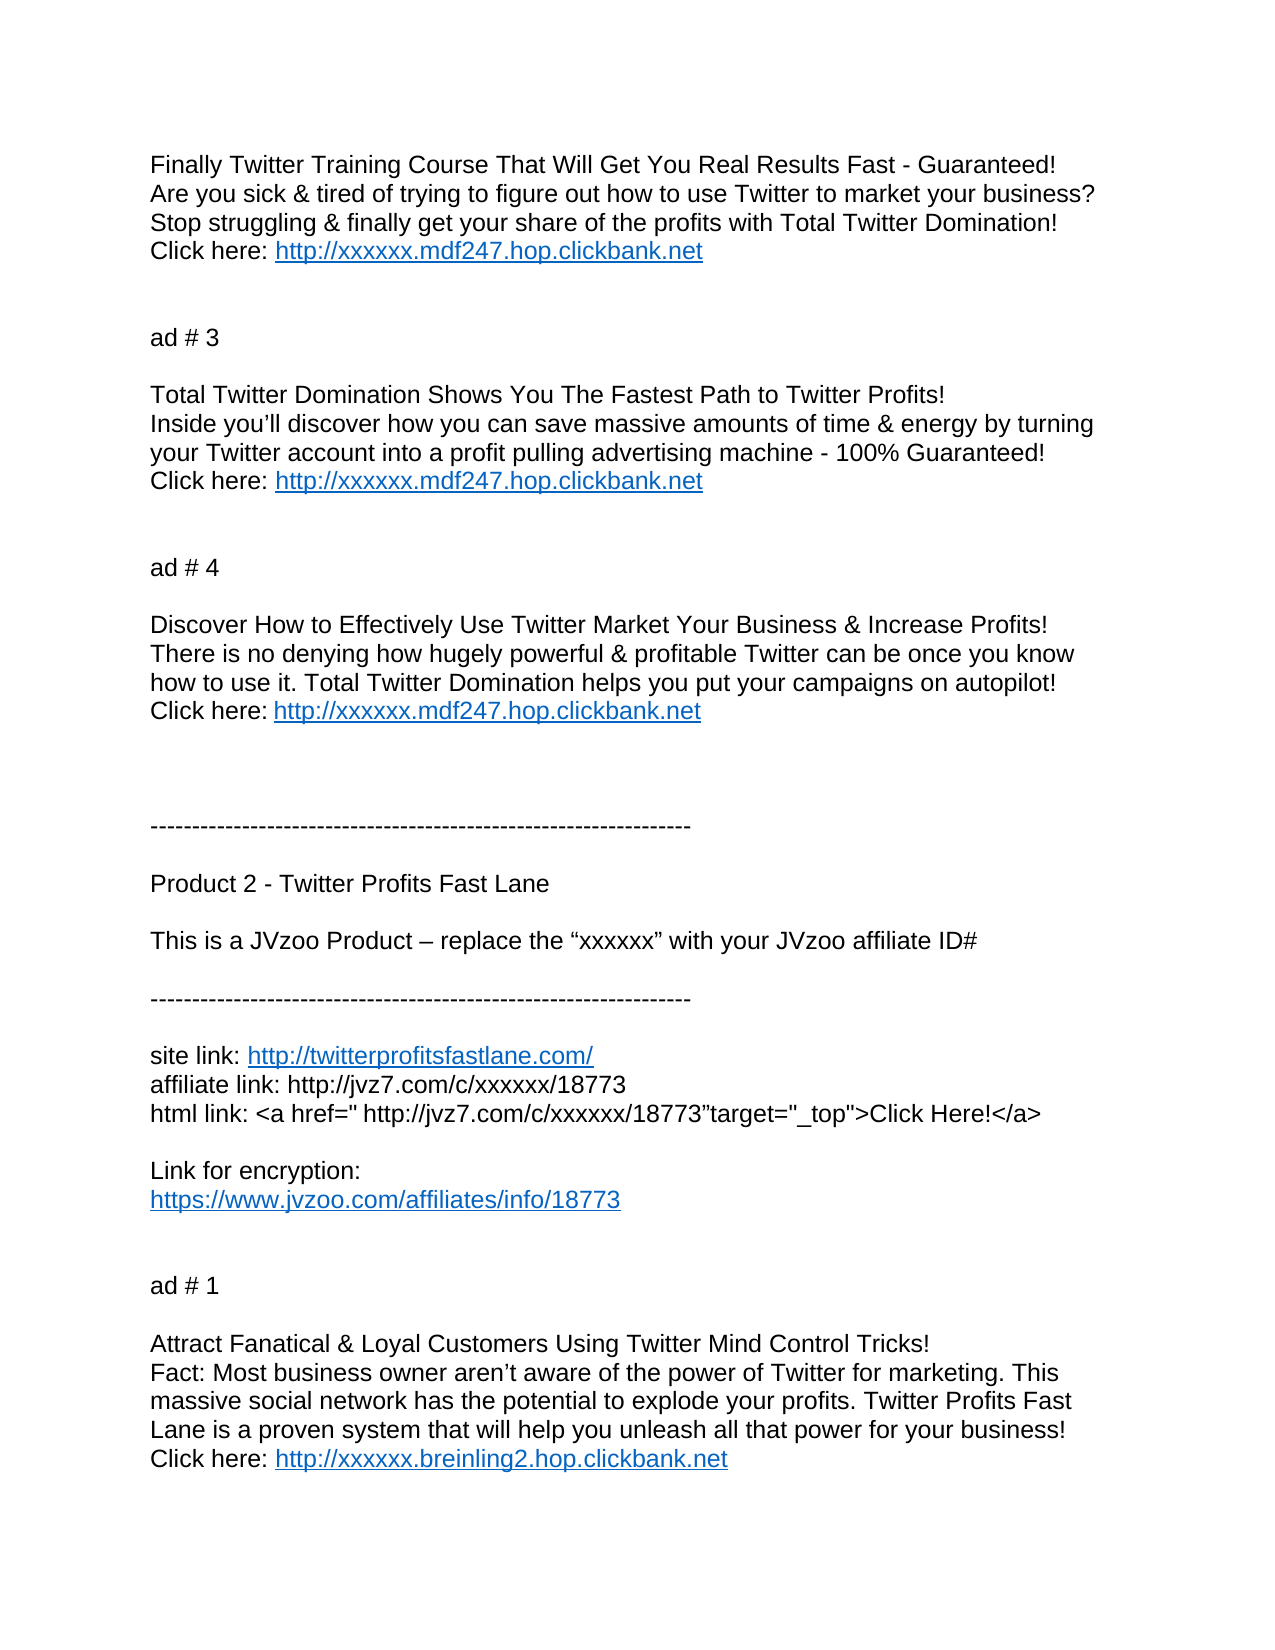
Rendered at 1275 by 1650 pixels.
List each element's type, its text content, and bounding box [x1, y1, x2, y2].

text Total Twitter Domination Shows You The Fastest Path to Twitter Profits! [150, 380, 1125, 409]
text Click here: http://xxxxxx.mdf247.hop.clickbank.net [150, 236, 1125, 265]
text Click here: http://xxxxxx.mdf247.hop.clickbank.net [150, 466, 1125, 495]
text Product 2 - Twitter Profits Fast Lane [150, 869, 1125, 897]
text Fact: Most business owner aren’t aware of the power of Twitter for marketing. This massive social network has the potential to explode your profits. Twitter Profits Fast Lane is a proven system that will help you unleash all that power for your business! [150, 1357, 1125, 1444]
text ----------------------------------------------------------------- [150, 984, 1125, 1012]
text Discover How to Effectively Use Twitter Market Your Business & Increase Profits! [150, 610, 1125, 639]
text ad # 4 [150, 552, 1125, 581]
text Attract Fanatical & Loyal Customers Using Twitter Mind Control Tricks! [150, 1329, 1125, 1357]
text ad # 3 [150, 322, 1125, 351]
text affiliate link: http://jvz7.com/c/xxxxxx/18773 [150, 1070, 1125, 1099]
text There is no denying how hugely powerful & profitable Twitter can be once you know how to use it. Total Twitter Domination helps you put your campaigns on autopilot! [150, 639, 1125, 696]
text Click here: http://xxxxxx.mdf247.hop.clickbank.net [150, 696, 1125, 725]
text Link for encryption: [150, 1156, 1125, 1185]
text ----------------------------------------------------------------- [150, 811, 1125, 840]
text ad # 1 [150, 1271, 1125, 1300]
text html link: <a href=" http://jvz7.com/c/xxxxxx/18773”target="_top">Click Here!</a> [150, 1099, 1125, 1127]
text https://www.jvzoo.com/affiliates/info/18773 [150, 1185, 1125, 1214]
text This is a JVzoo Product – replace the “xxxxxx” with your JVzoo affiliate ID# [150, 926, 1125, 955]
text Inside you’ll discover how you can save massive amounts of time & energy by turning your Twitter account into a profit pulling advertising machine - 100% Guaranteed! [150, 409, 1125, 466]
text site link: http://twitterprofitsfastlane.com/ [150, 1041, 1125, 1070]
text Click here: http://xxxxxx.breinling2.hop.clickbank.net [150, 1444, 1125, 1472]
text Finally Twitter Training Course That Will Get You Real Results Fast - Guaranteed! Are you sick & tired of trying to figure out how to use Twitter to market your business? Stop struggling & finally get your share of the profits with Total Twitter Domination! [150, 150, 1125, 236]
